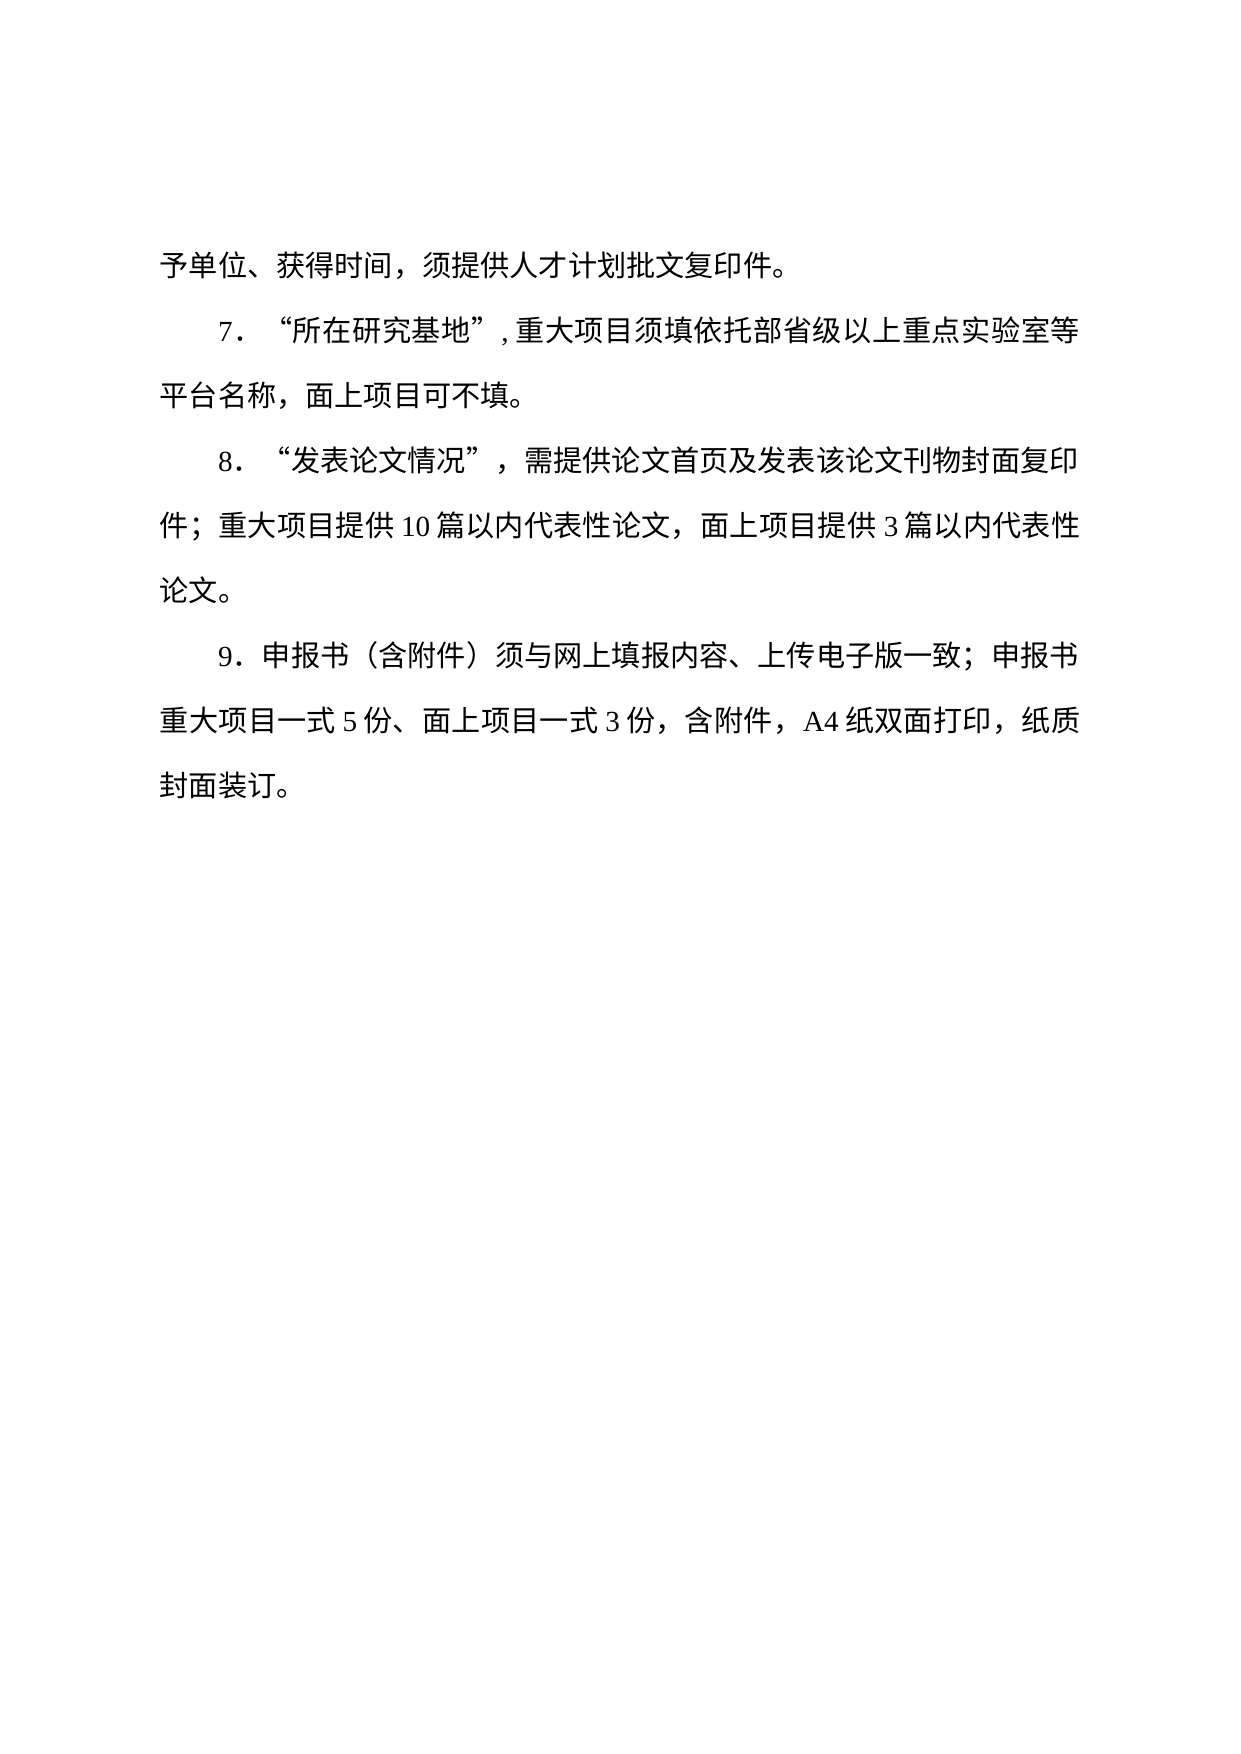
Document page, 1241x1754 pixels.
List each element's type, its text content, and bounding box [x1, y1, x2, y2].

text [159, 231, 1081, 296]
text 8．“发表论文情况”，需提供论文首页及发表该论文刊物封面复印件；重大项目提供10篇以内代表性论文，面上项目提供3篇以内代表性论文。 [159, 426, 1081, 621]
text 9．申报书（含附件）须与网上填报内容、上传电子版一致；申报书重大项目一式5份、面上项目一式3份，含附件，A4纸双面打印，纸质封面装订。 [159, 621, 1081, 816]
text 7．“所在研究基地”, 重大项目须填依托部省级以上重点实验室等平台名称，面上项目可不填。 [159, 296, 1081, 426]
